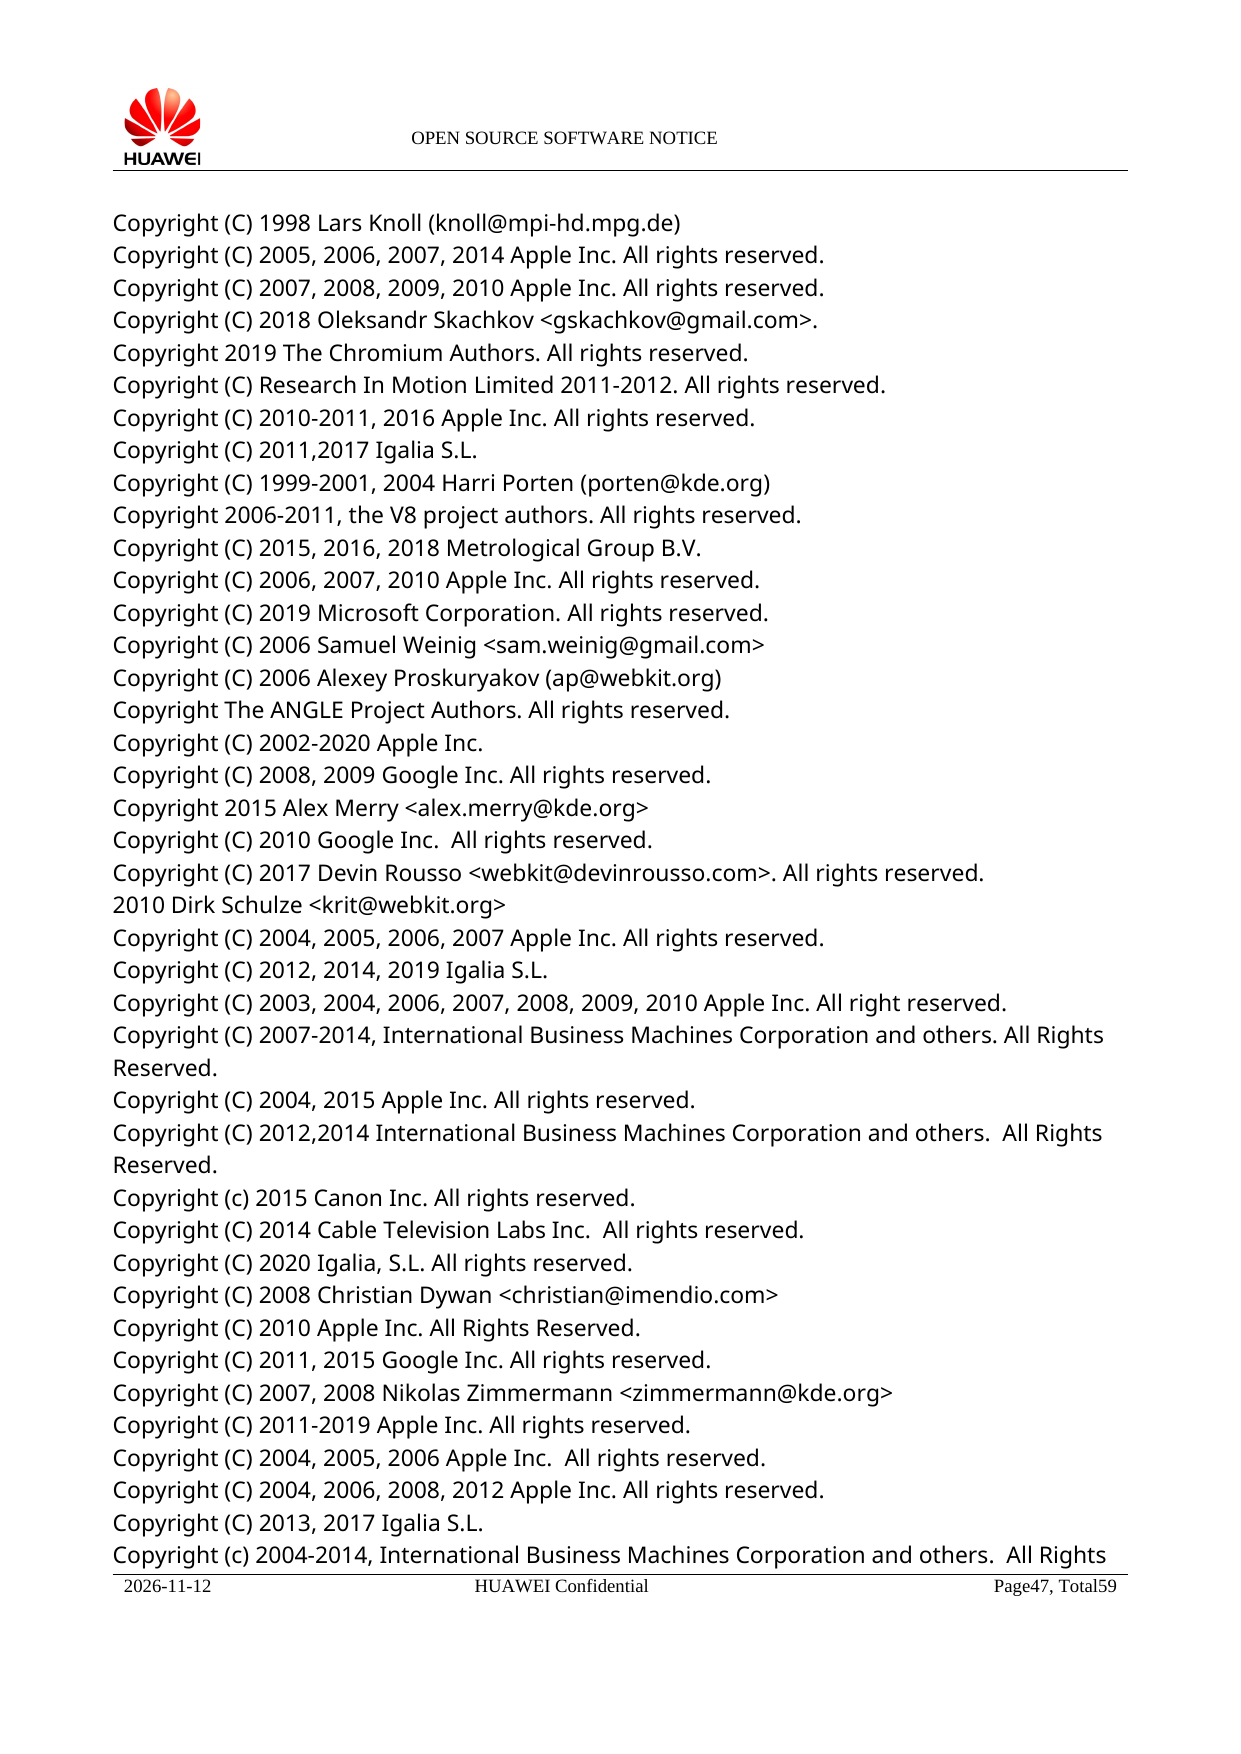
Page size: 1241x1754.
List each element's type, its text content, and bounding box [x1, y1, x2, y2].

picture [124, 88, 201, 165]
